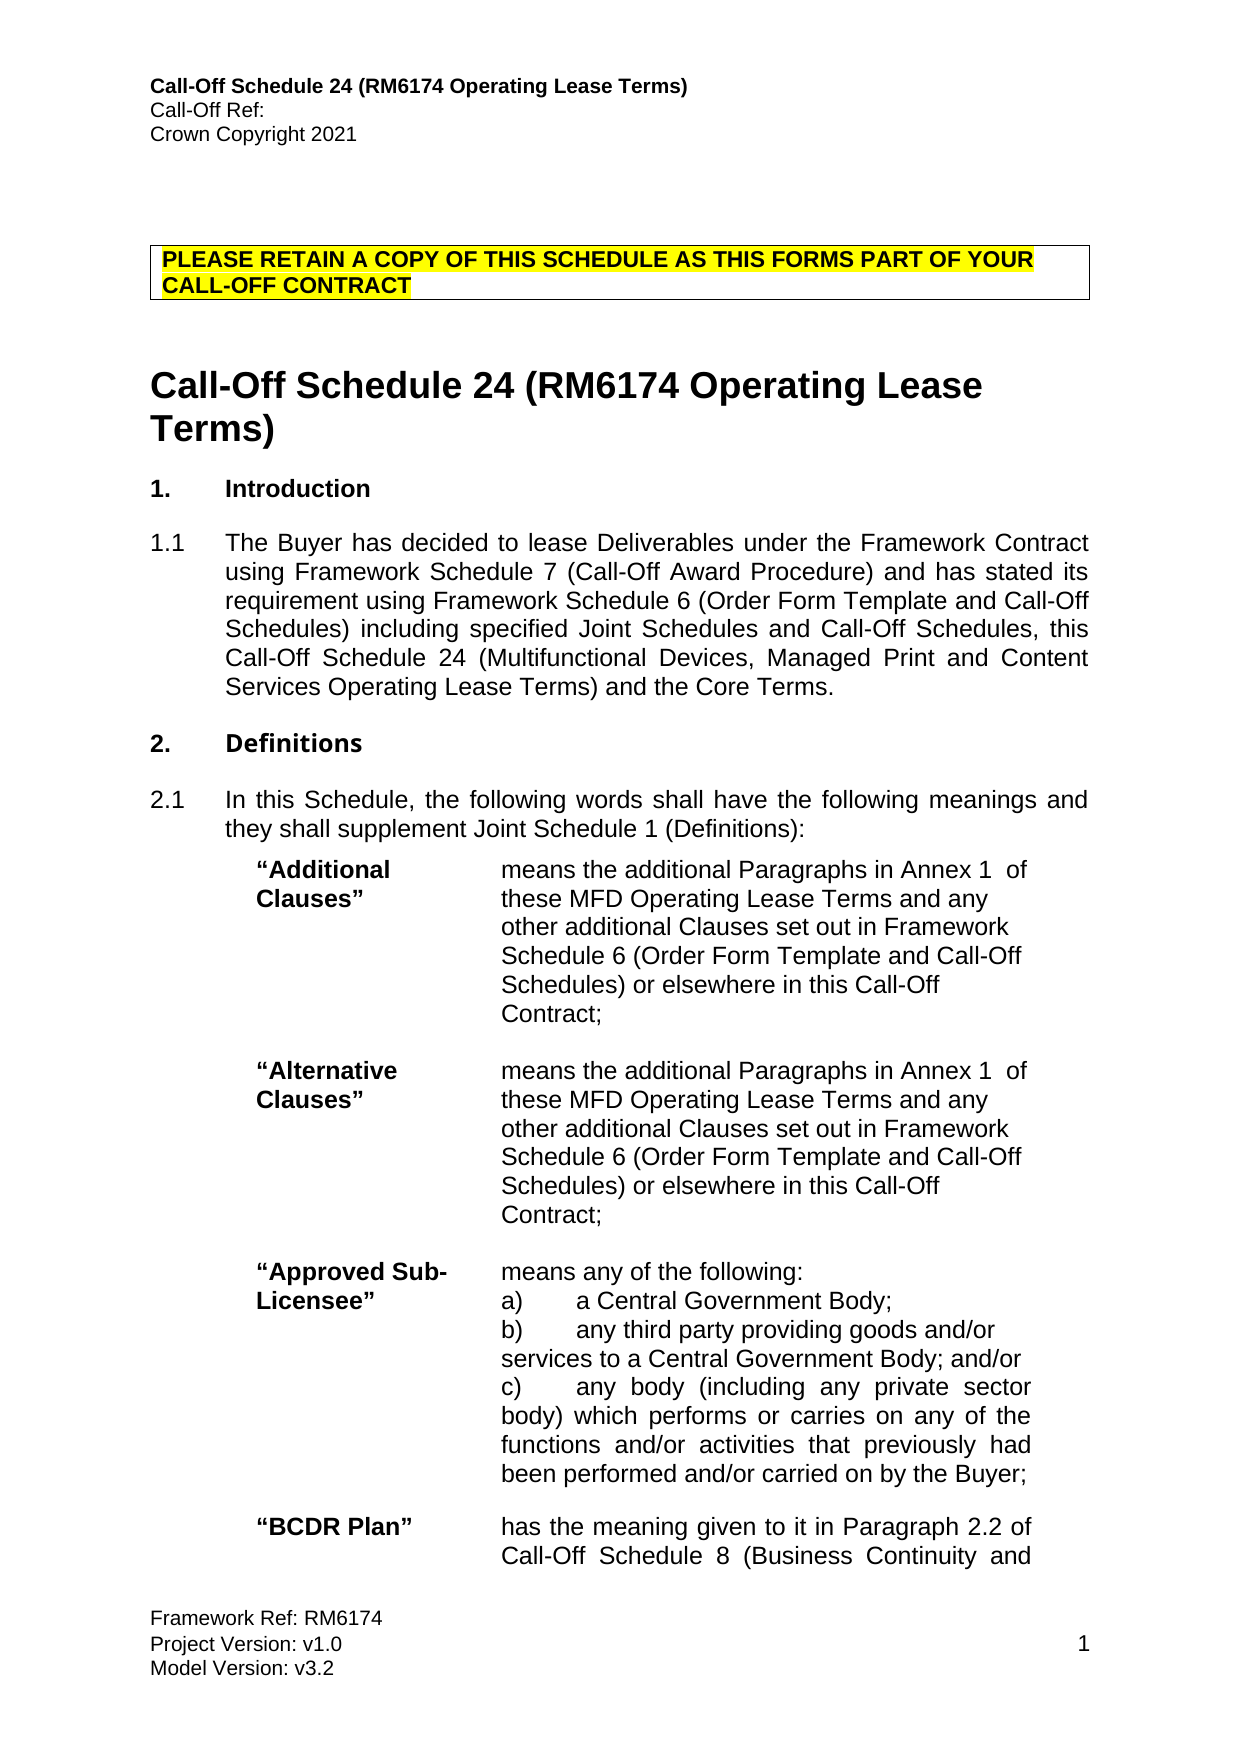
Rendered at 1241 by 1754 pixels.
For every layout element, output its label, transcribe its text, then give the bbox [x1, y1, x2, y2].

table_cell “Approved Sub-Licensee” [197, 1257, 489, 1512]
table_header “Additional Clauses” [197, 855, 489, 1056]
text Call-Off Schedule 24 (RM6174 Operating Lease Terms) [150, 363, 1090, 449]
table_header PLEASE RETAIN A COPY OF THIS SCHEDULE AS THIS FORMS PART OF YOUR CALL-OFF CONTRACT [151, 246, 1089, 299]
list The Buyer has decided to lease Deliverables under the Framework Contract using Framework Schedule 7 (Call-Off Award Procedure) and has stated its requirement using Framework Schedule 6 (Order Form Template and Call-Off Schedules) including specified Joint Schedules and Call-Off Schedules, this Call-Off Schedule 24 (Multifunctional Devices, Managed Print and Content Services Operating Lease Terms) and the Core Terms. [150, 528, 1090, 701]
table_cell “BCDR Plan” [197, 1512, 489, 1578]
list Introduction [150, 474, 1090, 503]
table_cell “Alternative Clauses” [197, 1056, 489, 1257]
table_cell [490, 1512, 1043, 1578]
table_cell means any of the following: a) a Central Government Body; b) any third party providing goods and/or services to a Central Government Body; and/or c) any body (including any private sector body) which performs or carries on any of the functions and/or activities that previously had been performed and/or carried on by the Buyer; [490, 1257, 1043, 1512]
table_header means the additional Paragraphs in Annex 1 of these MFD Operating Lease Terms and any other additional Clauses set out in Framework Schedule 6 (Order Form Template and Call-Off Schedules) or elsewhere in this Call-Off Contract; [490, 855, 1043, 1056]
table_cell means the additional Paragraphs in Annex 1 of these MFD Operating Lease Terms and any other additional Clauses set out in Framework Schedule 6 (Order Form Template and Call-Off Schedules) or elsewhere in this Call-Off Contract; [490, 1056, 1043, 1257]
list Definitions [150, 726, 1090, 760]
list In this Schedule, the following words shall have the following meanings and they shall supplement Joint Schedule 1 (Definitions): [150, 785, 1090, 842]
